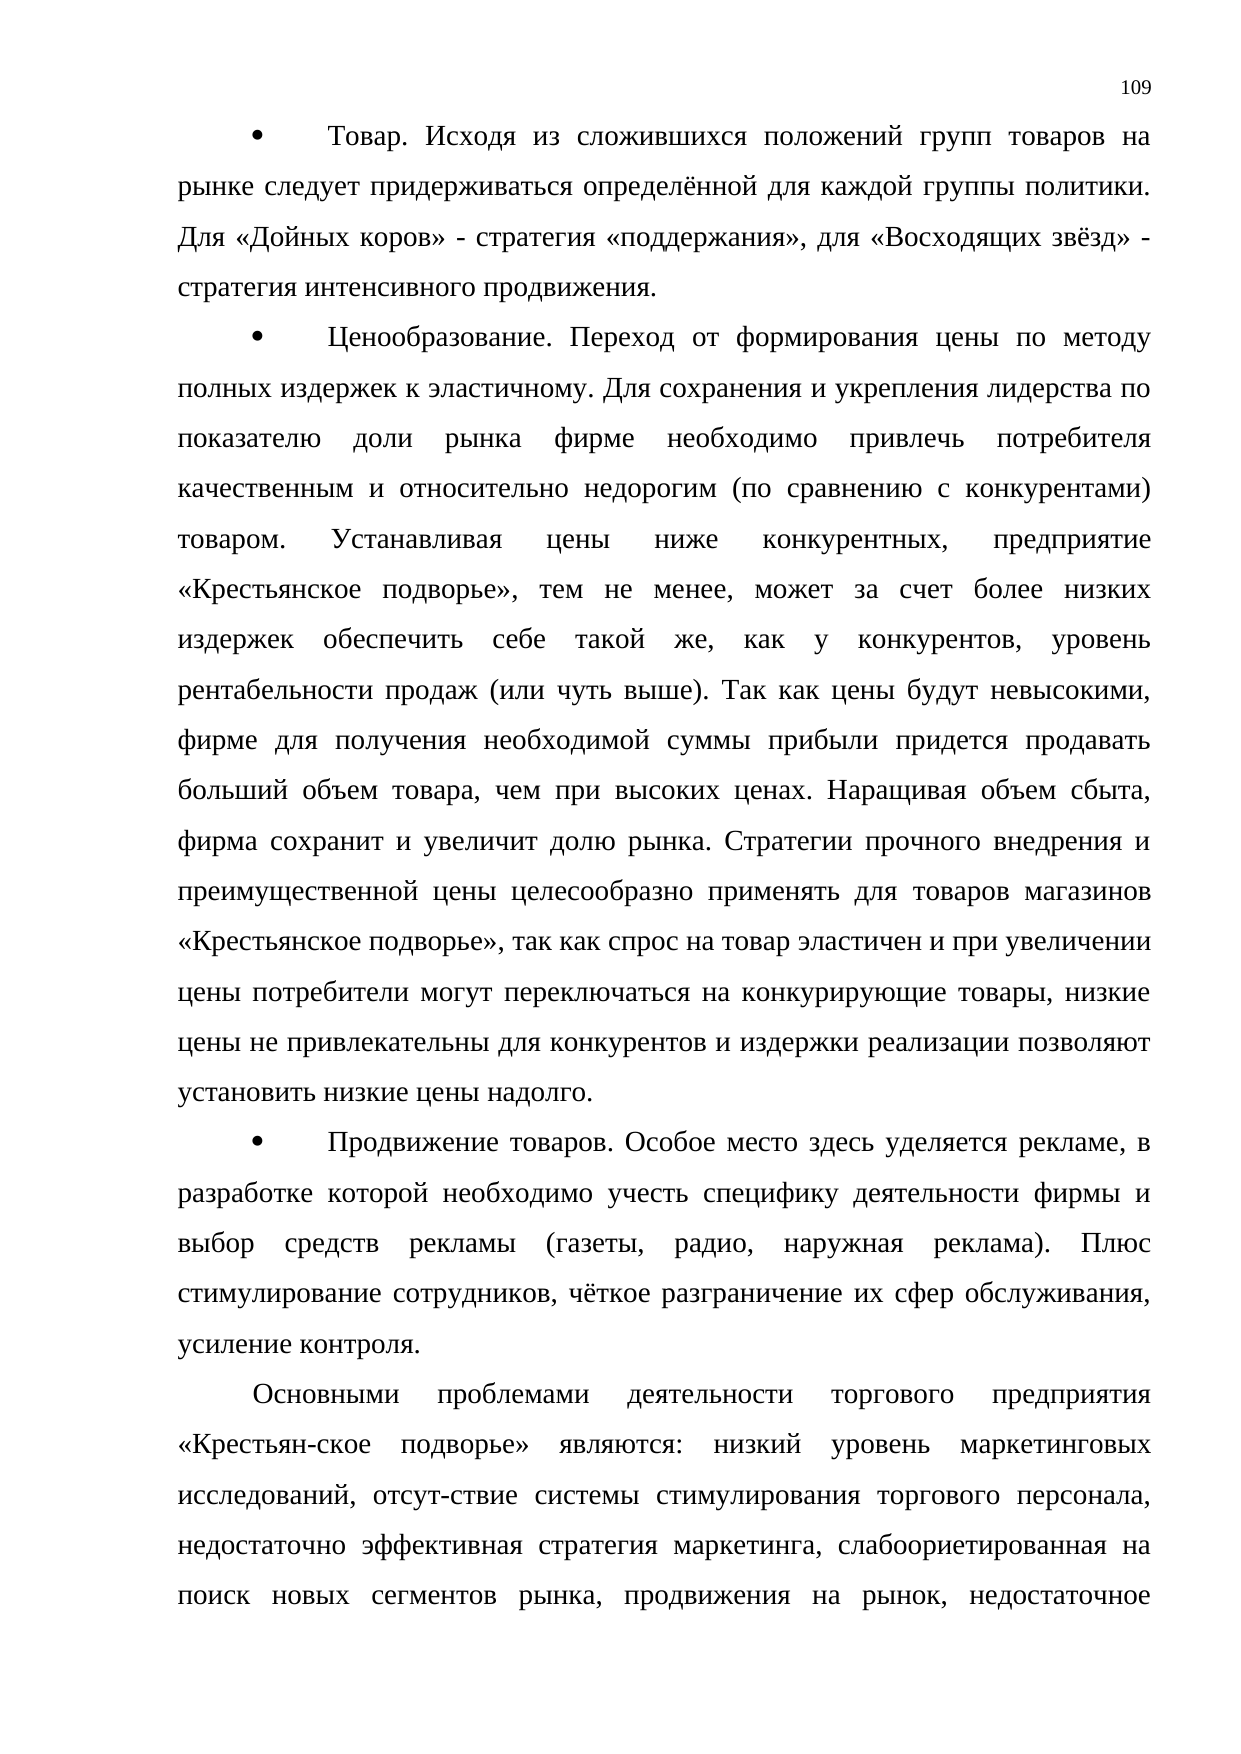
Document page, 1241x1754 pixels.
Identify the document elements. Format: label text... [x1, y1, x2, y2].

list Ценообразование. Переход от формирования цены по методу полных издержек к эластичному. Для сохранения и укрепления лидерства по показателю доли рынка фирме необходимо привлечь потребителя качественным и относительно недорогим (по сравнению с конкурентами) товаром. Устанавливая цены ниже конкурентных, предприятие «Крестьянское подворье», тeм не менее, может за счет более низких издержек обеспечить себе такой же, как у конкурентов, уровень рентабельности продаж (или чуть выше). Так как цены будут невысокими, фирме для получения необходимой суммы прибыли придется продавать больший объем товара, чем при высоких ценах. Наращивая объем сбыта, фирма сохранит и увеличит долю рынка. Стратегии прочного внедрения и преимущественной цены целесообразно применять для товаров магазинов «Крестьянское подворье», так как спрос на товар эластичен и при увеличении цены потребители могут переключаться на конкурирующие товары, низкие цены не привлекательны для конкурентов и издержки реализации позволяют установить низкие цены надолго. [177, 319, 1152, 1108]
list Продвижение товаров. Особое место здесь уделяется рекламе, в разработке которой необходимо учесть специфику деятельности фирмы и выбор средств рекламы (газеты, радио, наружная реклама). Плюс стимулирование сотрудников, чёткое разграничение их сфер обслуживания, усиление контроля. [177, 1124, 1152, 1359]
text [177, 1376, 1152, 1611]
list Товар. Исходя из сложившихся положений групп товаров на рынке следует придерживаться определённой для каждой группы политики. Для «Дойных коров» - стратегия «поддержания», для «Восходящих звёзд» - стратегия интенсивного продвижения. [177, 118, 1152, 303]
